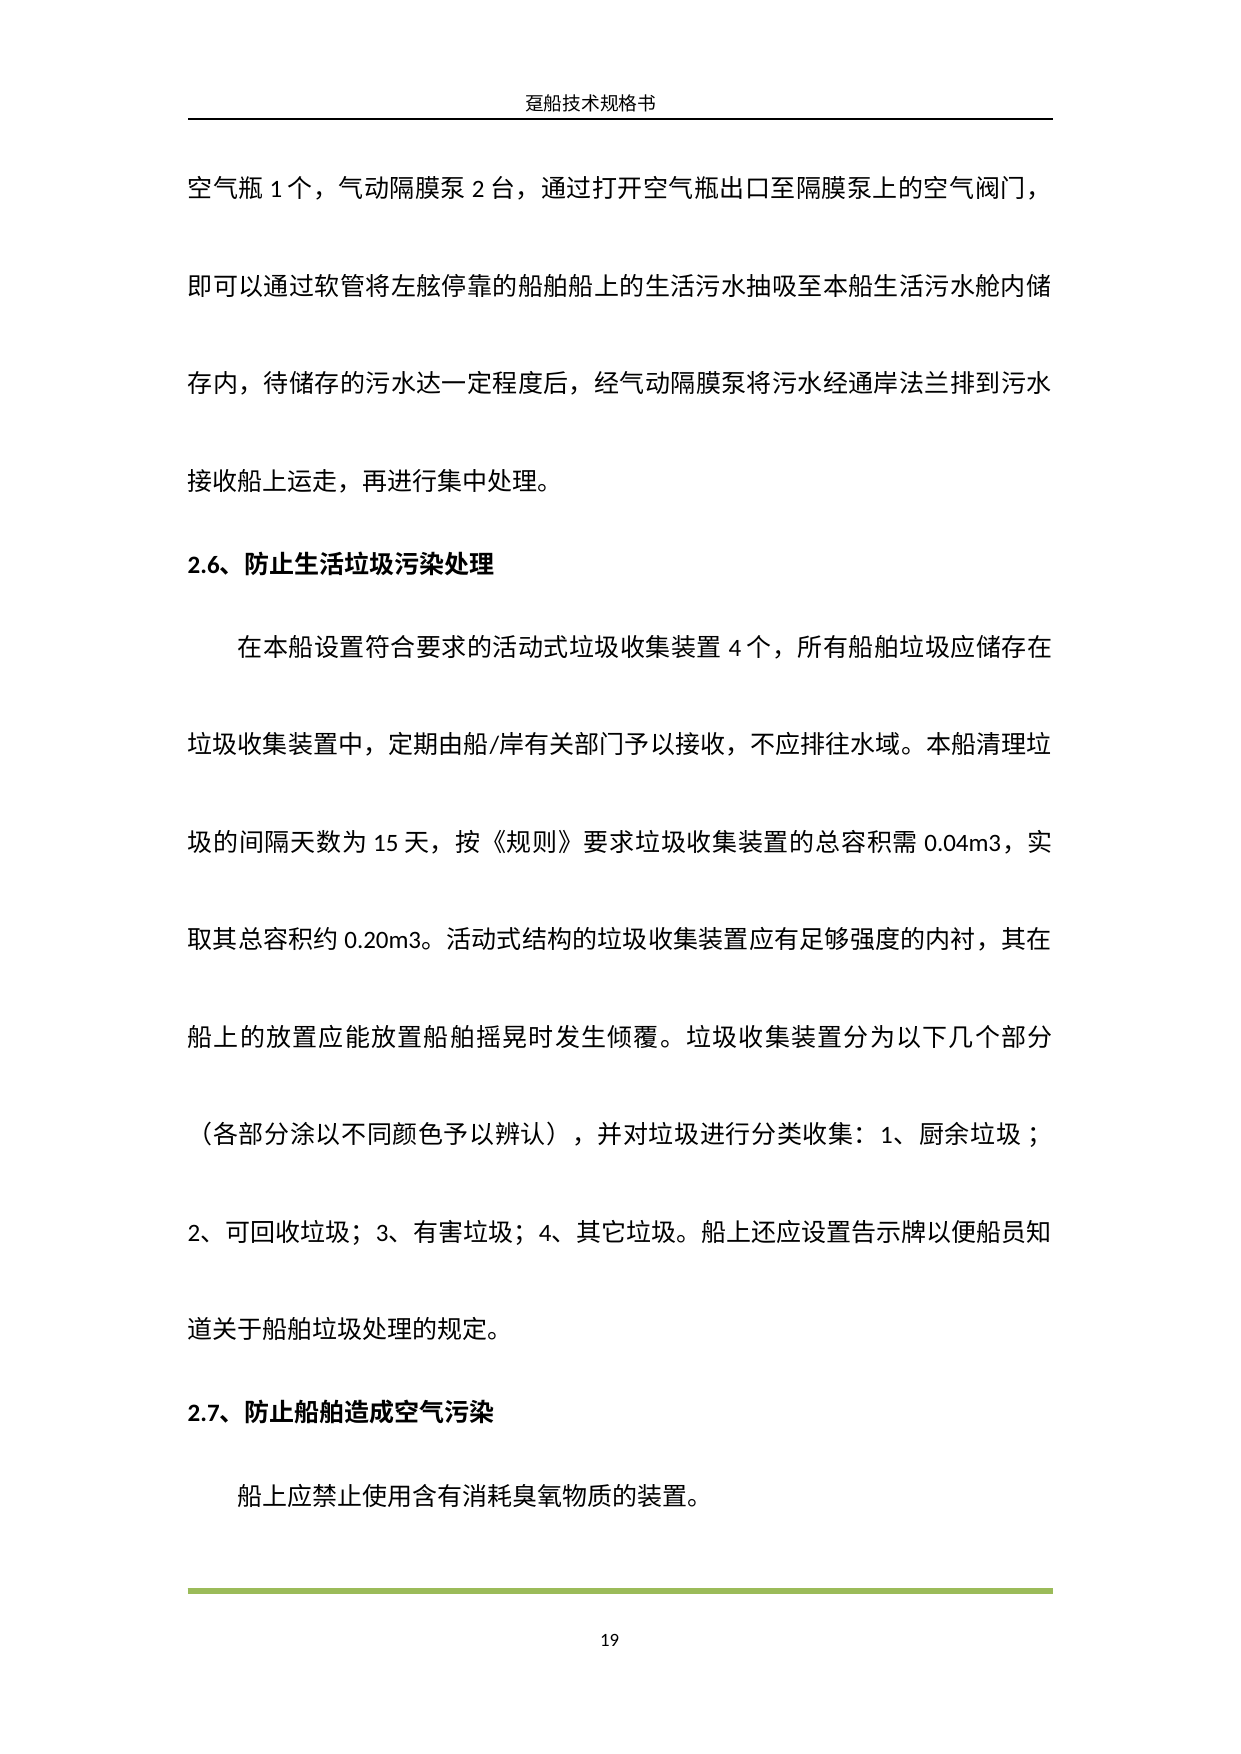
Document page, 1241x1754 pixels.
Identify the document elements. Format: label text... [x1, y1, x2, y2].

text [187, 154, 1053, 512]
subtitle 2.7、防止船舶造成空气污染 [187, 1378, 1053, 1443]
subtitle 2.6、防止生活垃圾污染处理 [187, 530, 1053, 595]
text 船上应禁止使用含有消耗臭氧物质的装置。 [187, 1462, 1053, 1527]
text 在本船设置符合要求的活动式垃圾收集装置4个，所有船舶垃圾应储存在垃圾收集装置中，定期由船/岸有关部门予以接收，不应排往水域。本船清理垃圾的间隔天数为15天，按《规则》要求垃圾收集装置的总容积需0.04m3，实取其总容积约0.20m3。活动式结构的垃圾收集装置应有足够强度的内衬，其在船上的放置应能放置船舶摇晃时发生倾覆。垃圾收集装置分为以下几个部分（各部分涂以不同颜色予以辨认），并对垃圾进行分类收集：1、厨余垃圾 ；2、可回收垃圾；3、有害垃圾；4、其它垃圾。船上还应设置告示牌以便船员知道关于船舶垃圾处理的规定。 [187, 613, 1053, 1360]
